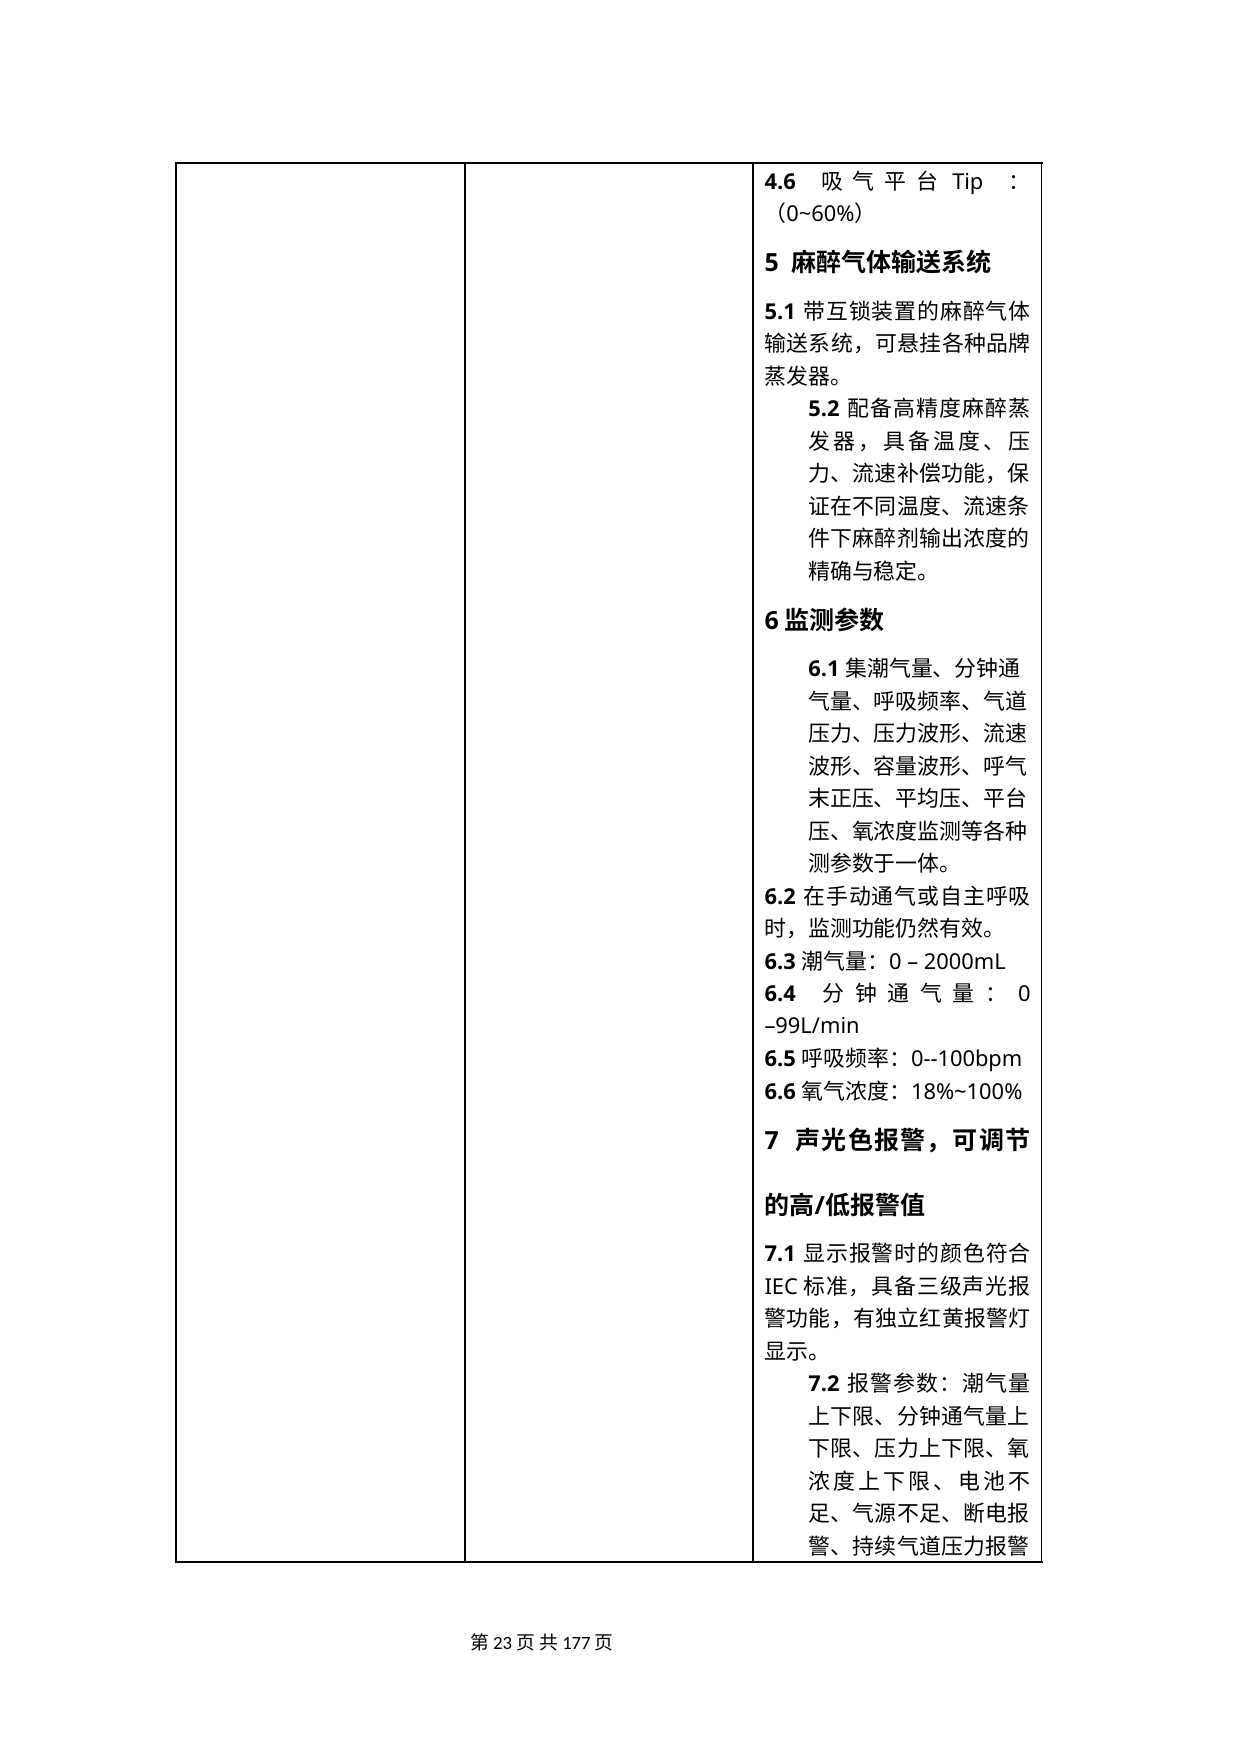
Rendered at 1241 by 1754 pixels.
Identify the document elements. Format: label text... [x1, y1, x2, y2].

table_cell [754, 164, 1041, 1561]
table_cell 1 [177, 164, 464, 1561]
table_cell [466, 164, 752, 1561]
